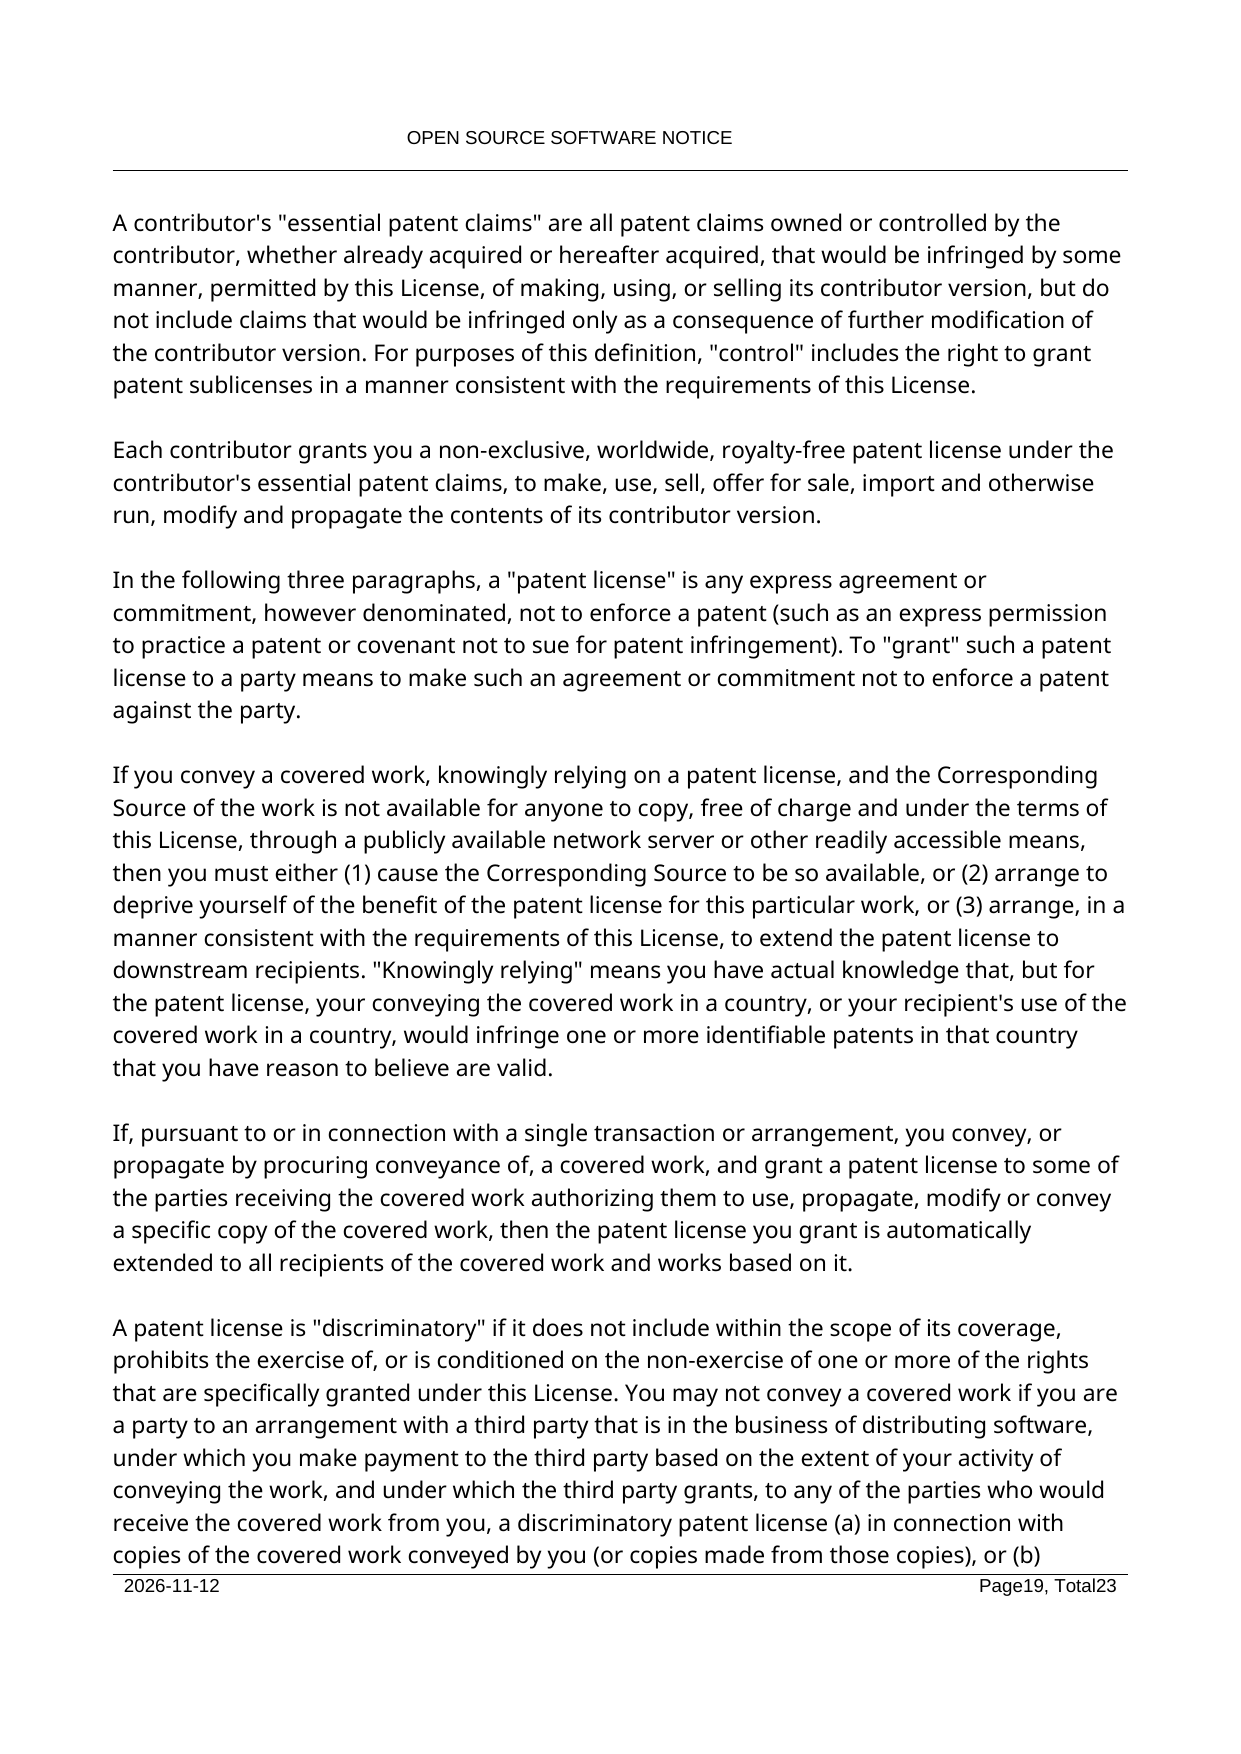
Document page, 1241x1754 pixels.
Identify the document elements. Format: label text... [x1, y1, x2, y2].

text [112, 1311, 1128, 1571]
text Each contributor grants you a non-exclusive, worldwide, royalty-free patent license under the contributor's essential patent claims, to make, use, sell, offer for sale, import and otherwise run, modify and propagate the contents of its contributor version. [112, 434, 1128, 531]
text A contributor's "essential patent claims" are all patent claims owned or controlled by the contributor, whether already acquired or hereafter acquired, that would be infringed by some manner, permitted by this License, of making, using, or selling its contributor version, but do not include claims that would be infringed only as a consequence of further modification of the contributor version. For purposes of this definition, "control" includes the right to grant patent sublicenses in a manner consistent with the requirements of this License. [112, 206, 1128, 401]
text If, pursuant to or in connection with a single transaction or arrangement, you convey, or propagate by procuring conveyance of, a covered work, and grant a patent license to some of the parties receiving the covered work authorizing them to use, propagate, modify or convey a specific copy of the covered work, then the patent license you grant is automatically extended to all recipients of the covered work and works based on it. [112, 1116, 1128, 1279]
text In the following three paragraphs, a "patent license" is any express agreement or commitment, however denominated, not to enforce a patent (such as an express permission to practice a patent or covenant not to sue for patent infringement). To "grant" such a patent license to a party means to make such an agreement or commitment not to enforce a patent against the party. [112, 564, 1128, 726]
text If you convey a covered work, knowingly relying on a patent license, and the Corresponding Source of the work is not available for anyone to copy, free of charge and under the terms of this License, through a publicly available network server or other readily accessible means, then you must either (1) cause the Corresponding Source to be so available, or (2) arrange to deprive yourself of the benefit of the patent license for this particular work, or (3) arrange, in a manner consistent with the requirements of this License, to extend the patent license to downstream recipients. "Knowingly relying" means you have actual knowledge that, but for the patent license, your conveying the covered work in a country, or your recipient's use of the covered work in a country, would infringe one or more identifiable patents in that country that you have reason to believe are valid. [112, 759, 1128, 1084]
